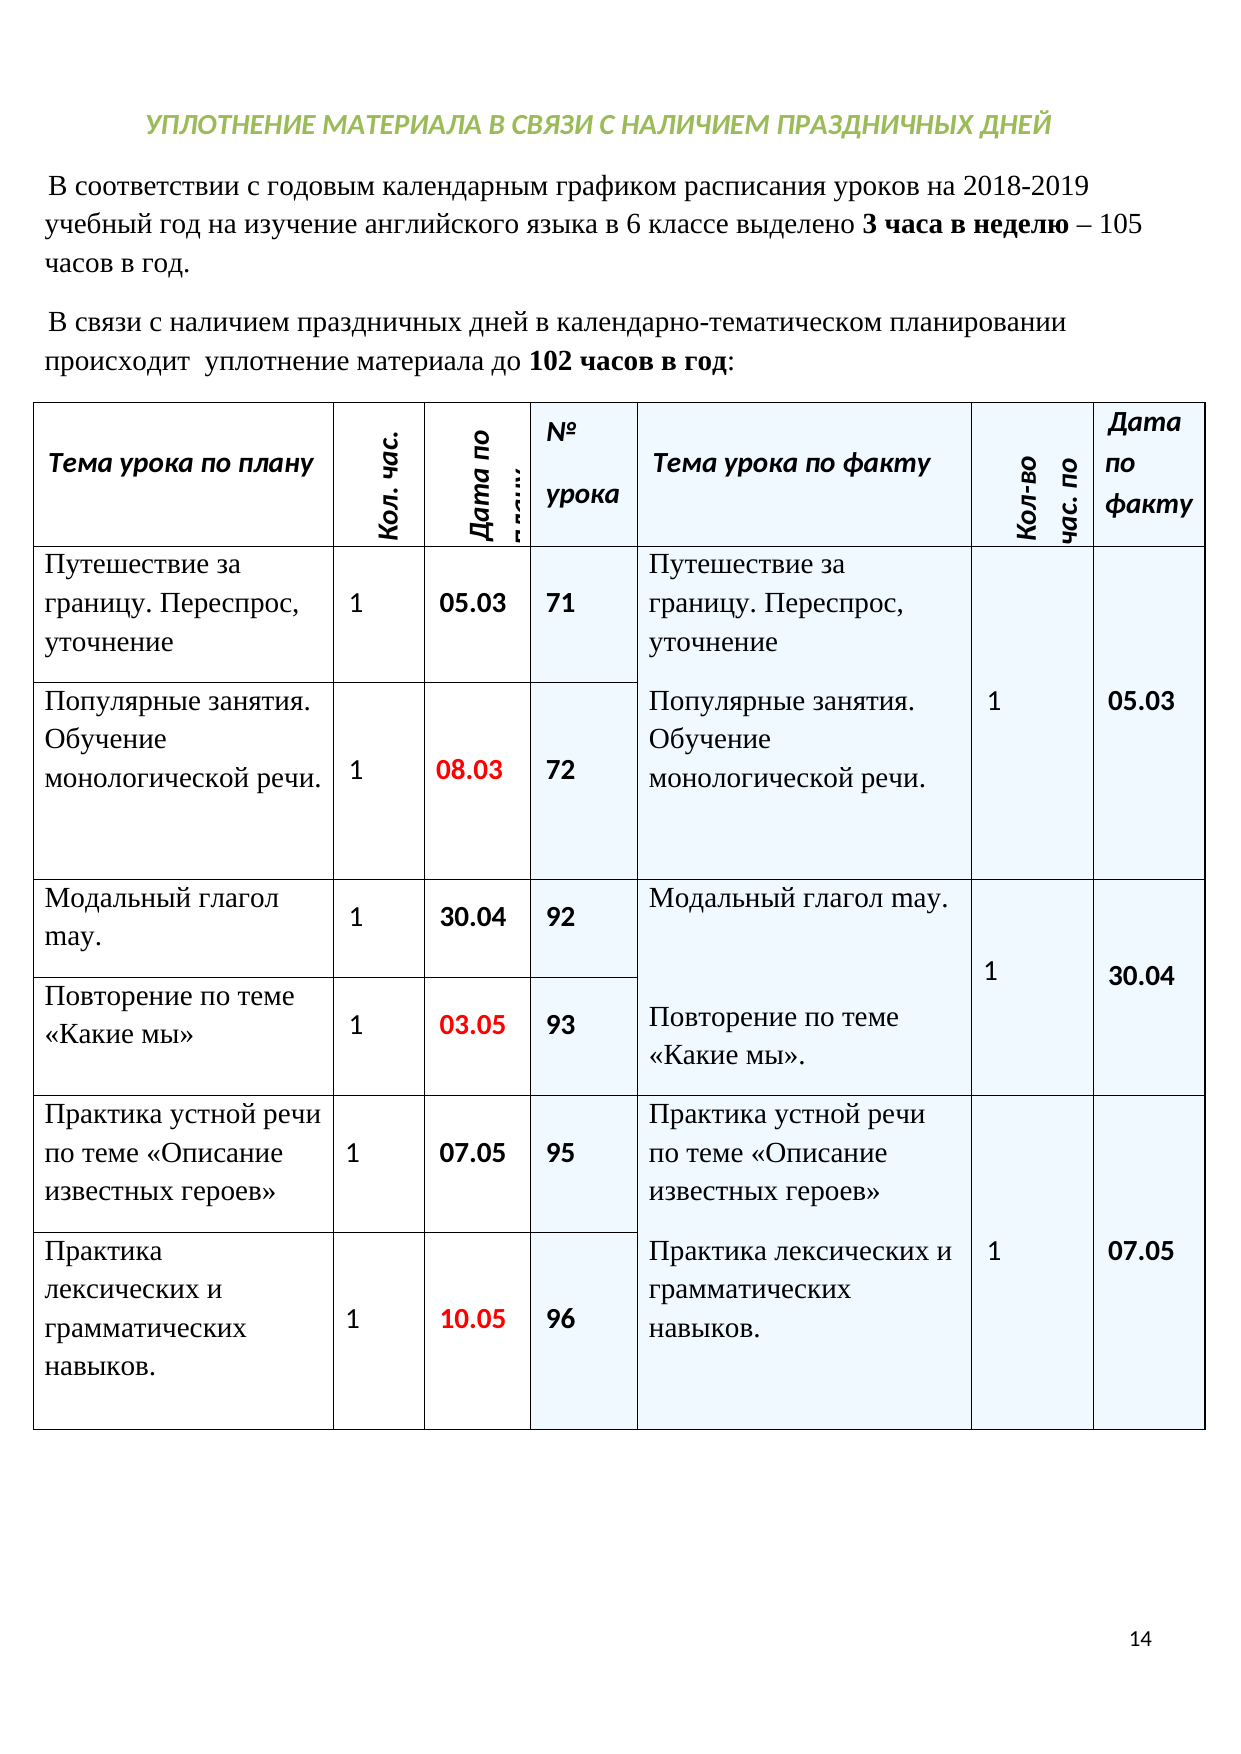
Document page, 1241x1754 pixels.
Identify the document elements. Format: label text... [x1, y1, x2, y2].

table_cell 1 [334, 978, 424, 1095]
table_cell Повторение по теме «Какие мы» [34, 978, 333, 1095]
table_cell 1 [334, 880, 424, 977]
table_cell 30.04 [425, 880, 530, 977]
table_header Дата по факту [1094, 403, 1204, 546]
table_cell Популярные занятия. Обучение монологической речи. [34, 683, 333, 879]
table_cell 05.03 [1094, 547, 1204, 879]
table_header Кол. час. по плану [334, 403, 424, 546]
table_cell Модальный глагол may. [34, 880, 333, 977]
table_header Кол-во час. по факту [972, 403, 1093, 546]
table_header Дата по плану [425, 403, 530, 546]
text УПЛОТНЕНИЕ МАТЕРИАЛА В СВЯЗИ С НАЛИЧИЕМ ПРАЗДНИЧНЫХ ДНЕЙ [44, 106, 1152, 142]
table_cell 1 [334, 1233, 424, 1429]
table_cell 92 [531, 880, 637, 977]
table_cell 96 [531, 1233, 637, 1429]
table_header Тема урока по факту [638, 403, 971, 546]
table_cell 03.05 [425, 978, 530, 1095]
table_cell 95 [531, 1096, 637, 1232]
table_cell 1 [972, 880, 1093, 1095]
table_header Тема урока по плану [34, 403, 333, 546]
table_cell 71 [531, 547, 637, 682]
table_cell Практика устной речи по теме «Описание известных героев» Практика лексических и грамматических навыков. [638, 1096, 971, 1429]
text В соответствии с годовым календарным графиком расписания уроков на 2018-2019 учебный год на изучение английского языка в 6 классе выделено 3 часа в неделю – 105 часов в год. [44, 168, 1152, 278]
table_cell Модальный глагол may. Повторение по теме «Какие мы». [638, 880, 971, 1095]
table_cell 30.04 [1094, 880, 1204, 1095]
table_header № урока [531, 403, 637, 546]
table_cell Путешествие за границу. Переспрос, уточнение Популярные занятия. Обучение монологической речи. [638, 547, 971, 879]
table_cell 1 [334, 1096, 424, 1232]
table_cell 07.05 [425, 1096, 530, 1232]
table_cell 1 [334, 683, 424, 879]
table_cell Путешествие за границу. Переспрос, уточнение [34, 547, 333, 682]
text В связи с наличием праздничных дней в календарно-тематическом планировании происходит уплотнение материала до 102 часов в год: [44, 304, 1152, 376]
table_cell 08.03 [425, 683, 530, 879]
table_cell 1 [972, 1096, 1093, 1429]
table_cell 1 [334, 547, 424, 682]
table_cell 72 [531, 683, 637, 879]
table_cell 05.03 [425, 547, 530, 682]
table_cell Практика устной речи по теме «Описание известных героев» [34, 1096, 333, 1232]
table_cell 10.05 [425, 1233, 530, 1429]
table_cell 93 [531, 978, 637, 1095]
table_cell 07.05 [1094, 1096, 1204, 1429]
table_cell Практика лексических и грамматических навыков. [34, 1233, 333, 1429]
table_cell 1 [972, 547, 1093, 879]
